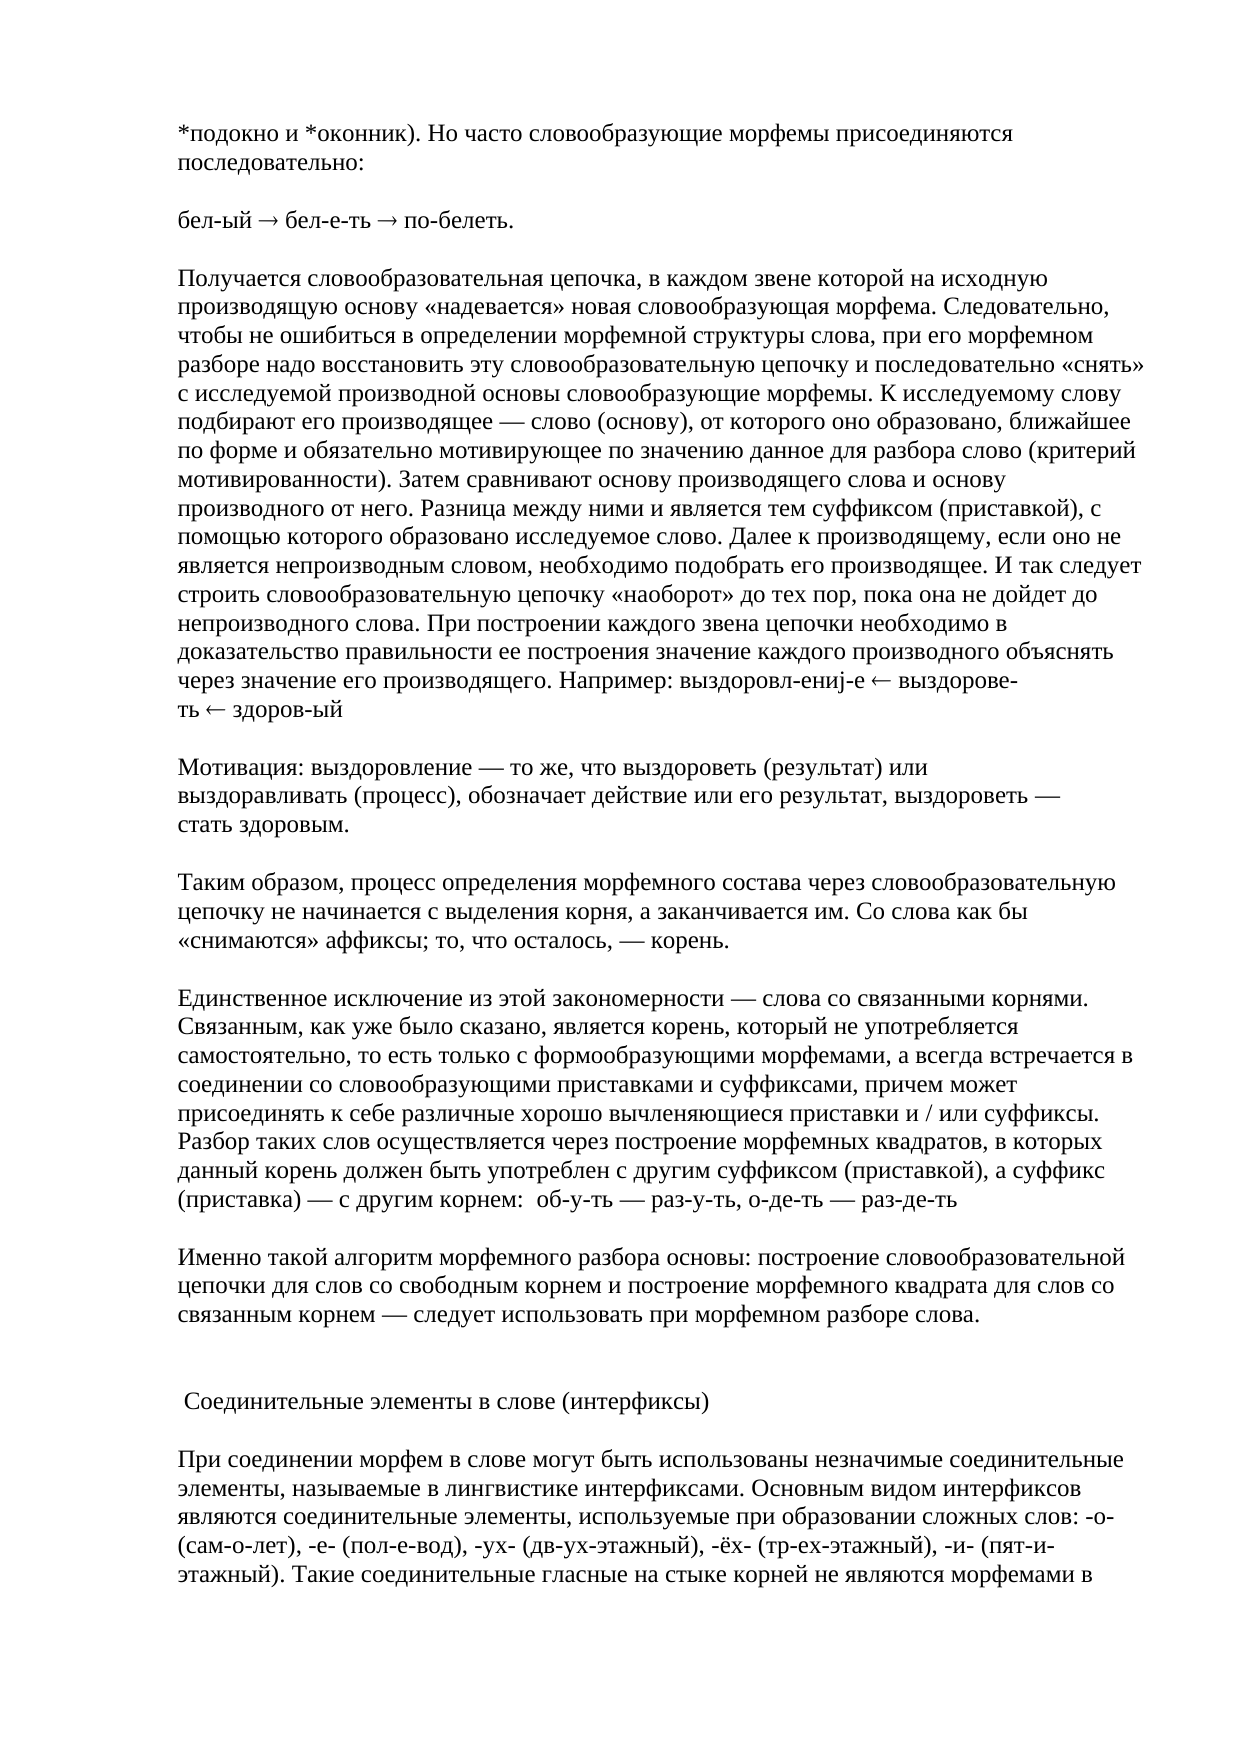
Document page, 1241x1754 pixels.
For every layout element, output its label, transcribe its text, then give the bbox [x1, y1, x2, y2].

text Мотивация: выздоровление — то же, что выздороветь (результат) или выздоравливать (процесс), обозначает действие или его результат, выздороветь — стать здоровым. [177, 752, 1152, 838]
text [177, 1444, 1152, 1588]
text Именно такой алгоритм морфемного разбора основы: построение словообразовательной цепочки для слов со свободным корнем и построение морфемного квадрата для слов со связанным корнем — следует использовать при морфемном разборе слова. [177, 1242, 1152, 1328]
text Получается словообразовательная цепочка, в каждом звене которой на исходную производящую основу «надевается» новая словообразующая морфема. Следовательно, чтобы не ошибиться в определении морфемной структуры слова, при его морфемном разборе надо восстановить эту словообразовательную цепочку и последовательно «снять» с исследуемой производной основы словообразующие морфемы. К исследуемому слову подбирают его производящее — слово (основу), от которого оно образовано, ближайшее по форме и обязательно мотивирующее по значению данное для разбора слово (критерий мотивированности). Затем сравнивают основу производящего слова и основу производного от него. Разница между ними и является тем суффиксом (приставкой), с помощью которого образовано исследуемое слово. Далее к производящему, если оно не является непроизводным словом, необходимо подобрать его производящее. И так следует строить словообразовательную цепочку «наоборот» до тех пор, пока она не дойдет до непроизводного слова. При построении каждого звена цепочки необходимо в доказательство правильности ее построения значение каждого производного объяснять через значение его производящего. Например: выздоровл-ениj-е выздорове-ть здоров-ый [177, 263, 1152, 723]
text Соединительные элементы в слове (интерфиксы) [177, 1357, 1152, 1415]
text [177, 118, 1152, 176]
text бел-ый бел-е-ть по-белеть. [177, 205, 1152, 233]
text Единственное исключение из этой закономерности — слова со связанными корнями. Связанным, как уже было сказано, является корень, который не употребляется самостоятельно, то есть только с формообразующими морфемами, а всегда встречается в соединении со словообразующими приставками и суффиксами, причем может присоединять к себе различные хорошо вычленяющиеся приставки и / или суффиксы. Разбор таких слов осуществляется через построение морфемных квадратов, в которых данный корень должен быть употреблен с другим суффиксом (приставкой), а суффикс (приставка) — с другим корнем: об-у-ть — раз-у-ть, о-де-ть — раз-де-ть [177, 983, 1152, 1213]
text Таким образом, процесс определения морфемного состава через словообразовательную цепочку не начинается с выделения корня, а заканчивается им. Со слова как бы «снимаются» аффиксы; то, что осталось, — корень. [177, 867, 1152, 953]
